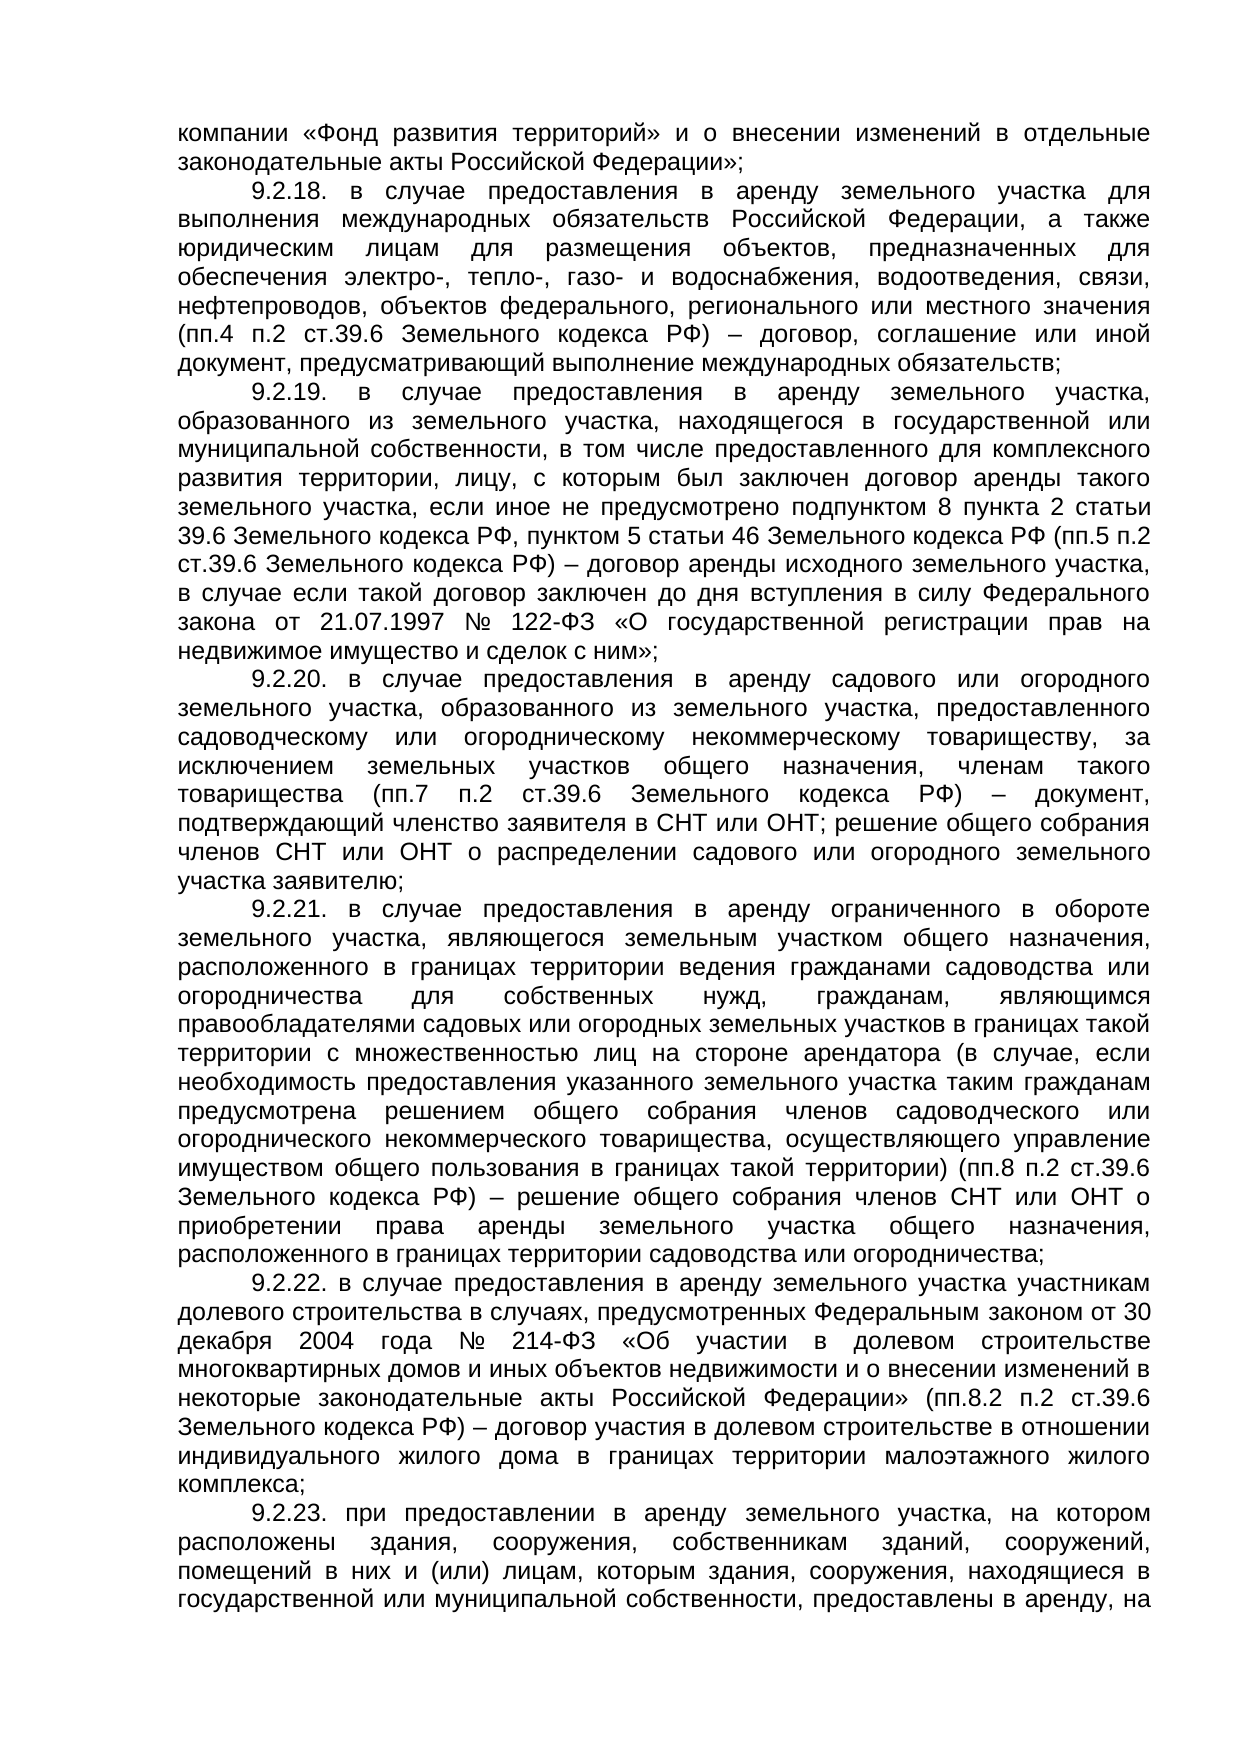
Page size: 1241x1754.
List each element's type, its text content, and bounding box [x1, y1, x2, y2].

text 9.2.19. в случае предоставления в аренду земельного участка, образованного из земельного участка, находящегося в государственной или муниципальной собственности, в том числе предоставленного для комплексного развития территории, лицу, с которым был заключен договор аренды такого земельного участка, если иное не предусмотрено подпунктом 8 пункта 2 статьи 39.6 Земельного кодекса РФ, пунктом 5 статьи 46 Земельного кодекса РФ (пп.5 п.2 ст.39.6 Земельного кодекса РФ) – договор аренды исходного земельного участка, в случае если такой договор заключен до дня вступления в силу Федерального закона от 21.07.1997 № 122-ФЗ «О государственной регистрации прав на недвижимое имущество и сделок с ним»; [177, 377, 1152, 664]
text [177, 1498, 1152, 1613]
text 9.2.20. в случае предоставления в аренду садового или огородного земельного участка, образованного из земельного участка, предоставленного садоводческому или огородническому некоммерческому товариществу, за исключением земельных участков общего назначения, членам такого товарищества (пп.7 п.2 ст.39.6 Земельного кодекса РФ) – документ, подтверждающий членство заявителя в СНТ или ОНТ; решение общего собрания членов СНТ или ОНТ о распределении садового или огородного земельного участка заявителю; [177, 664, 1152, 894]
text 9.2.18. в случае предоставления в аренду земельного участка для выполнения международных обязательств Российской Федерации, а также юридическим лицам для размещения объектов, предназначенных для обеспечения электро-, тепло-, газо- и водоснабжения, водоотведения, связи, нефтепроводов, объектов федерального, регионального или местного значения (пп.4 п.2 ст.39.6 Земельного кодекса РФ) – договор, соглашение или иной документ, предусматривающий выполнение международных обязательств; [177, 176, 1152, 377]
text 9.2.21. в случае предоставления в аренду ограниченного в обороте земельного участка, являющегося земельным участком общего назначения, расположенного в границах территории ведения гражданами садоводства или огородничества для собственных нужд, гражданам, являющимся правообладателями садовых или огородных земельных участков в границах такой территории с множественностью лиц на стороне арендатора (в случае, если необходимость предоставления указанного земельного участка таким гражданам предусмотрена решением общего собрания членов садоводческого или огороднического некоммерческого товарищества, осуществляющего управление имуществом общего пользования в границах такой территории) (пп.8 п.2 ст.39.6 Земельного кодекса РФ) – решение общего собрания членов СНТ или ОНТ о приобретении права аренды земельного участка общего назначения, расположенного в границах территории садоводства или огородничества; [177, 894, 1152, 1268]
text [177, 118, 1152, 176]
text 9.2.22. в случае предоставления в аренду земельного участка участникам долевого строительства в случаях, предусмотренных Федеральным законом от 30 декабря 2004 года № 214-ФЗ «Об участии в долевом строительстве многоквартирных домов и иных объектов недвижимости и о внесении изменений в некоторые законодательные акты Российской Федерации» (пп.8.2 п.2 ст.39.6 Земельного кодекса РФ) – договор участия в долевом строительстве в отношении индивидуального жилого дома в границах территории малоэтажного жилого комплекса; [177, 1268, 1152, 1498]
